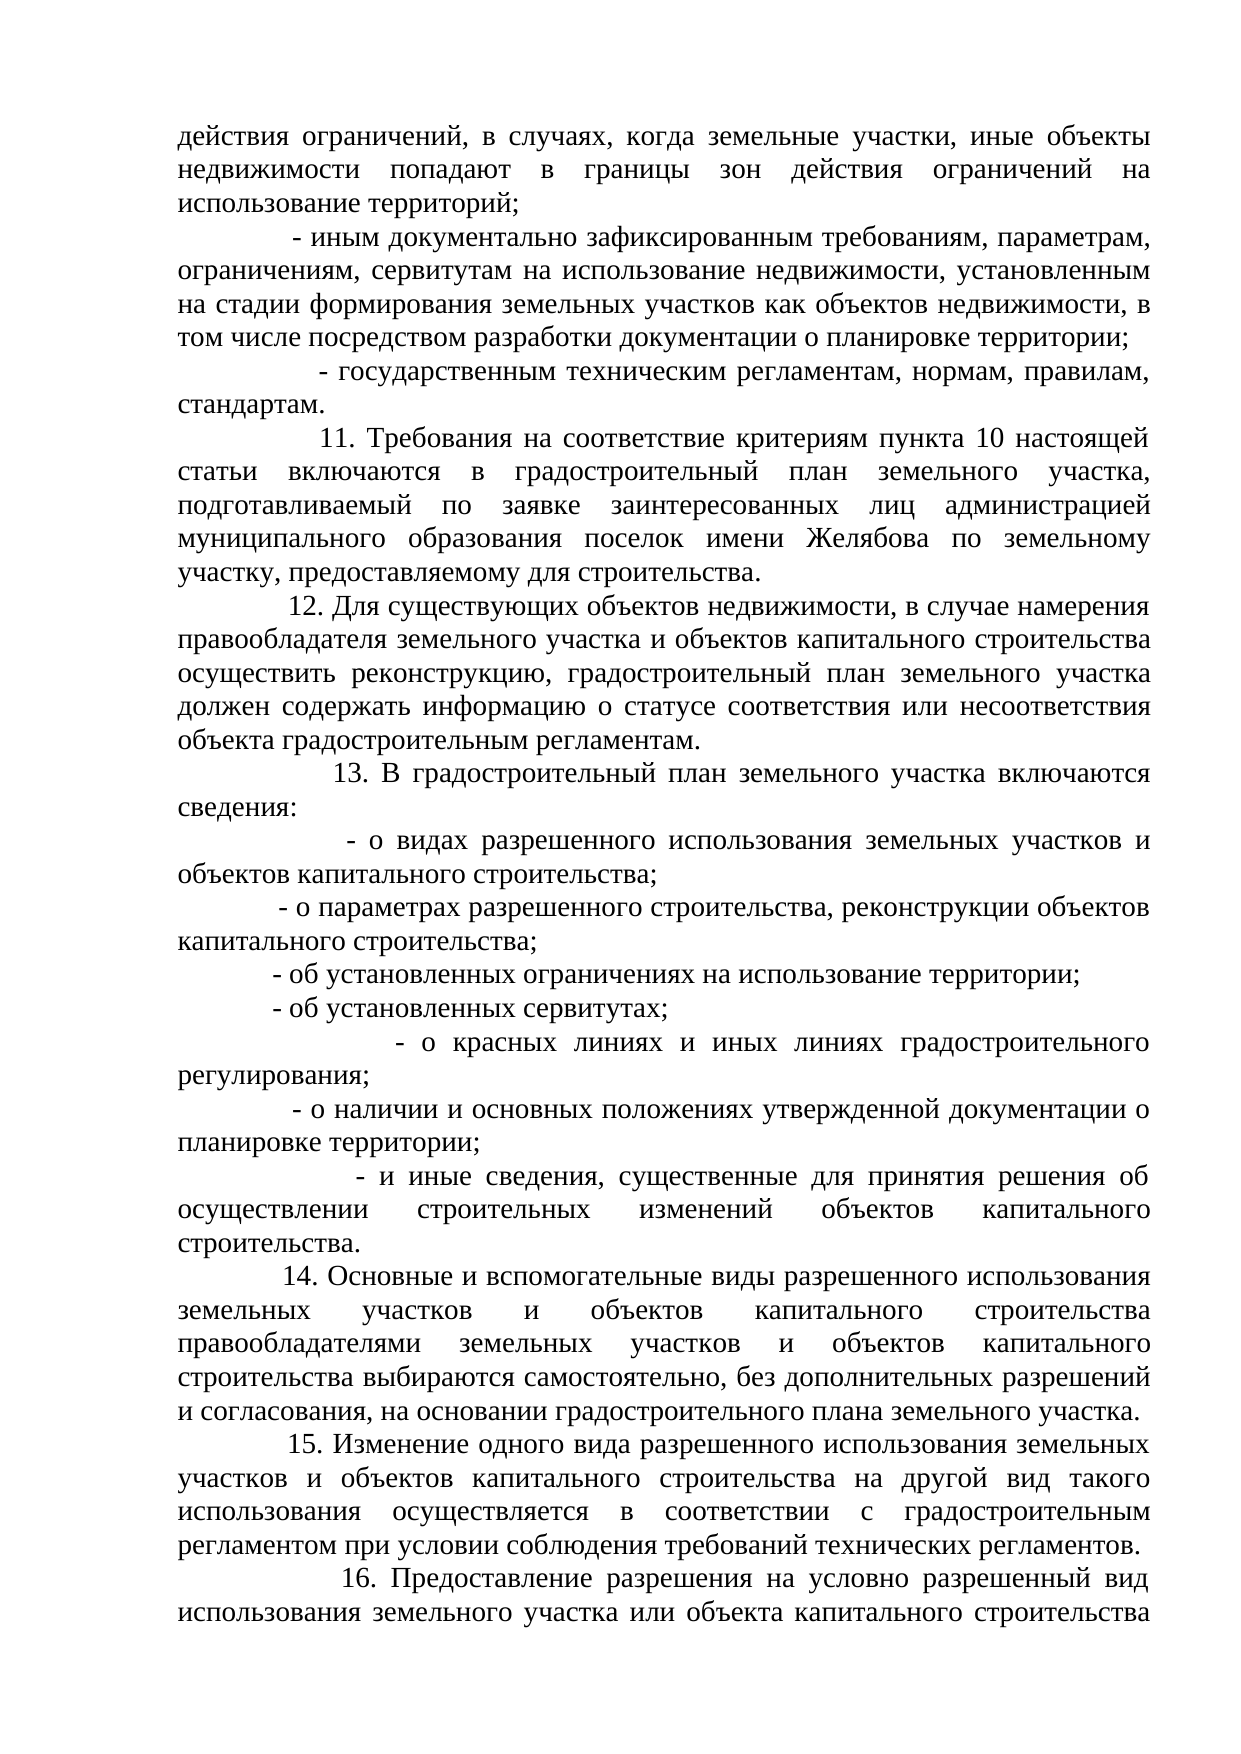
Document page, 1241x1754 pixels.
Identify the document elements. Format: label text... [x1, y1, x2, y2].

text 14. Основные и вспомогательные виды разрешенного использования земельных участков и объектов капитального строительства правообладателями земельных участков и объектов капитального строительства выбираются самостоятельно, без дополнительных разрешений и согласования, на основании градостроительного плана земельного участка. [177, 1258, 1152, 1426]
text - об установленных ограничениях на использование территории; [177, 957, 1152, 990]
text - о красных линиях и иных линиях градостроительного регулирования; [177, 1024, 1152, 1091]
text 15. Изменение одного вида разрешенного использования земельных участков и объектов капитального строительства на другой вид такого использования осуществляется в соответствии с градостроительным регламентом при условии соблюдения требований технических регламентов. [177, 1426, 1152, 1560]
text 12. Для существующих объектов недвижимости, в случае намерения правообладателя земельного участка и объектов капитального строительства осуществить реконструкцию, градостроительный план земельного участка должен содержать информацию о статусе соответствия или несоответствия объекта градостроительным регламентам. [177, 588, 1152, 755]
text 13. В градостроительный план земельного участка включаются сведения: [177, 755, 1152, 822]
text 11. Требования на соответствие критериям пункта 10 настоящей статьи включаются в градостроительный план земельного участка, подготавливаемый по заявке заинтересованных лиц администрацией муниципального образования поселок имени Желябова по земельному участку, предоставляемому для строительства. [177, 420, 1152, 588]
text - государственным техническим регламентам, нормам, правилам, стандартам. [177, 353, 1152, 420]
text - и иные сведения, существенные для принятия решения об осуществлении строительных изменений объектов капитального строительства. [177, 1158, 1152, 1258]
text - об установленных сервитутах; [177, 990, 1152, 1024]
text - о параметрах разрешенного строительства, реконструкции объектов капитального строительства; [177, 889, 1152, 957]
text - иным документально зафиксированным требованиям, параметрам, ограничениям, сервитутам на использование недвижимости, установленным на стадии формирования земельных участков как объектов недвижимости, в том числе посредством разработки документации о планировке территории; [177, 219, 1152, 353]
text - о наличии и основных положениях утвержденной документации о планировке территории; [177, 1091, 1152, 1158]
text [177, 1560, 1152, 1627]
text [177, 118, 1152, 219]
text - о видах разрешенного использования земельных участков и объектов капитального строительства; [177, 822, 1152, 889]
